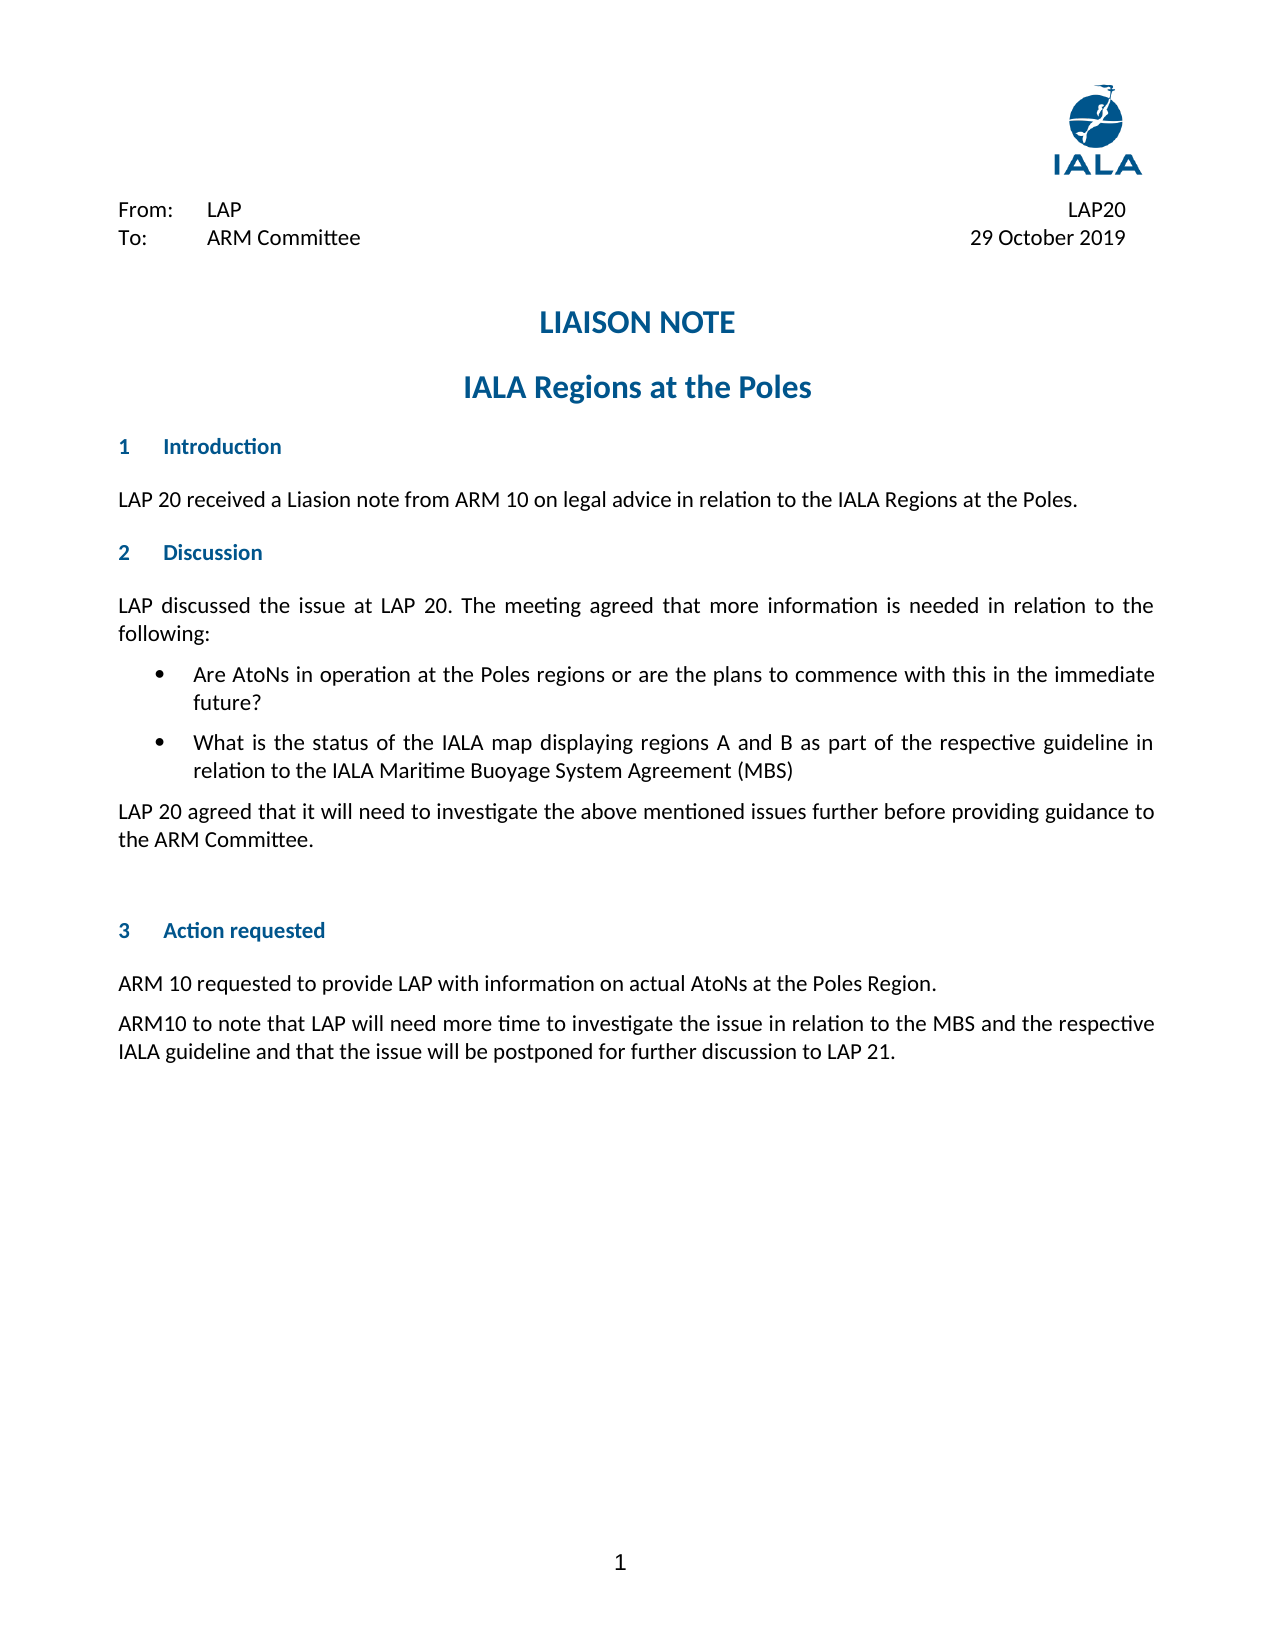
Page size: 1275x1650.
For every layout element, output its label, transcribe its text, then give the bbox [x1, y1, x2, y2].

list Are AtoNs in operation at the Poles regions or are the plans to commence with this in the immediate future? [156, 660, 1157, 716]
text LAP 20 agreed that it will need to investigate the above mentioned issues further before providing guidance to the ARM Committee. [118, 797, 1157, 853]
text ARM10 to note that LAP will need more time to investigate the issue in relation to the MBS and the respective IALA guideline and that the issue will be postponed for further discussion to LAP 21. [118, 1009, 1157, 1066]
picture [1034, 75, 1157, 195]
subtitle Introduction [118, 432, 1157, 460]
subtitle Discussion [118, 538, 1157, 566]
list What is the status of the IALA map displaying regions A and B as part of the respective guideline in relation to the IALA Maritime Buoyage System Agreement (MBS) [156, 728, 1157, 784]
table_cell To: ARM Committee [107, 223, 568, 251]
table_cell 29 October 2019 [568, 223, 1137, 251]
text ARM 10 requested to provide LAP with information on actual AtoNs at the Poles Region. [118, 969, 1157, 997]
title IALA Regions at the Poles [118, 367, 1157, 407]
table_header From: LAP [107, 195, 568, 223]
text LAP discussed the issue at LAP 20. The meeting agreed that more information is needed in relation to the following: [118, 591, 1157, 647]
table_header LAP20 [568, 195, 1137, 223]
text LAP 20 received a Liasion note from ARM 10 on legal advice in relation to the IALA Regions at the Poles. [118, 485, 1157, 513]
subtitle Action requested [118, 916, 1157, 944]
title LIAISON NOTE [118, 301, 1157, 342]
